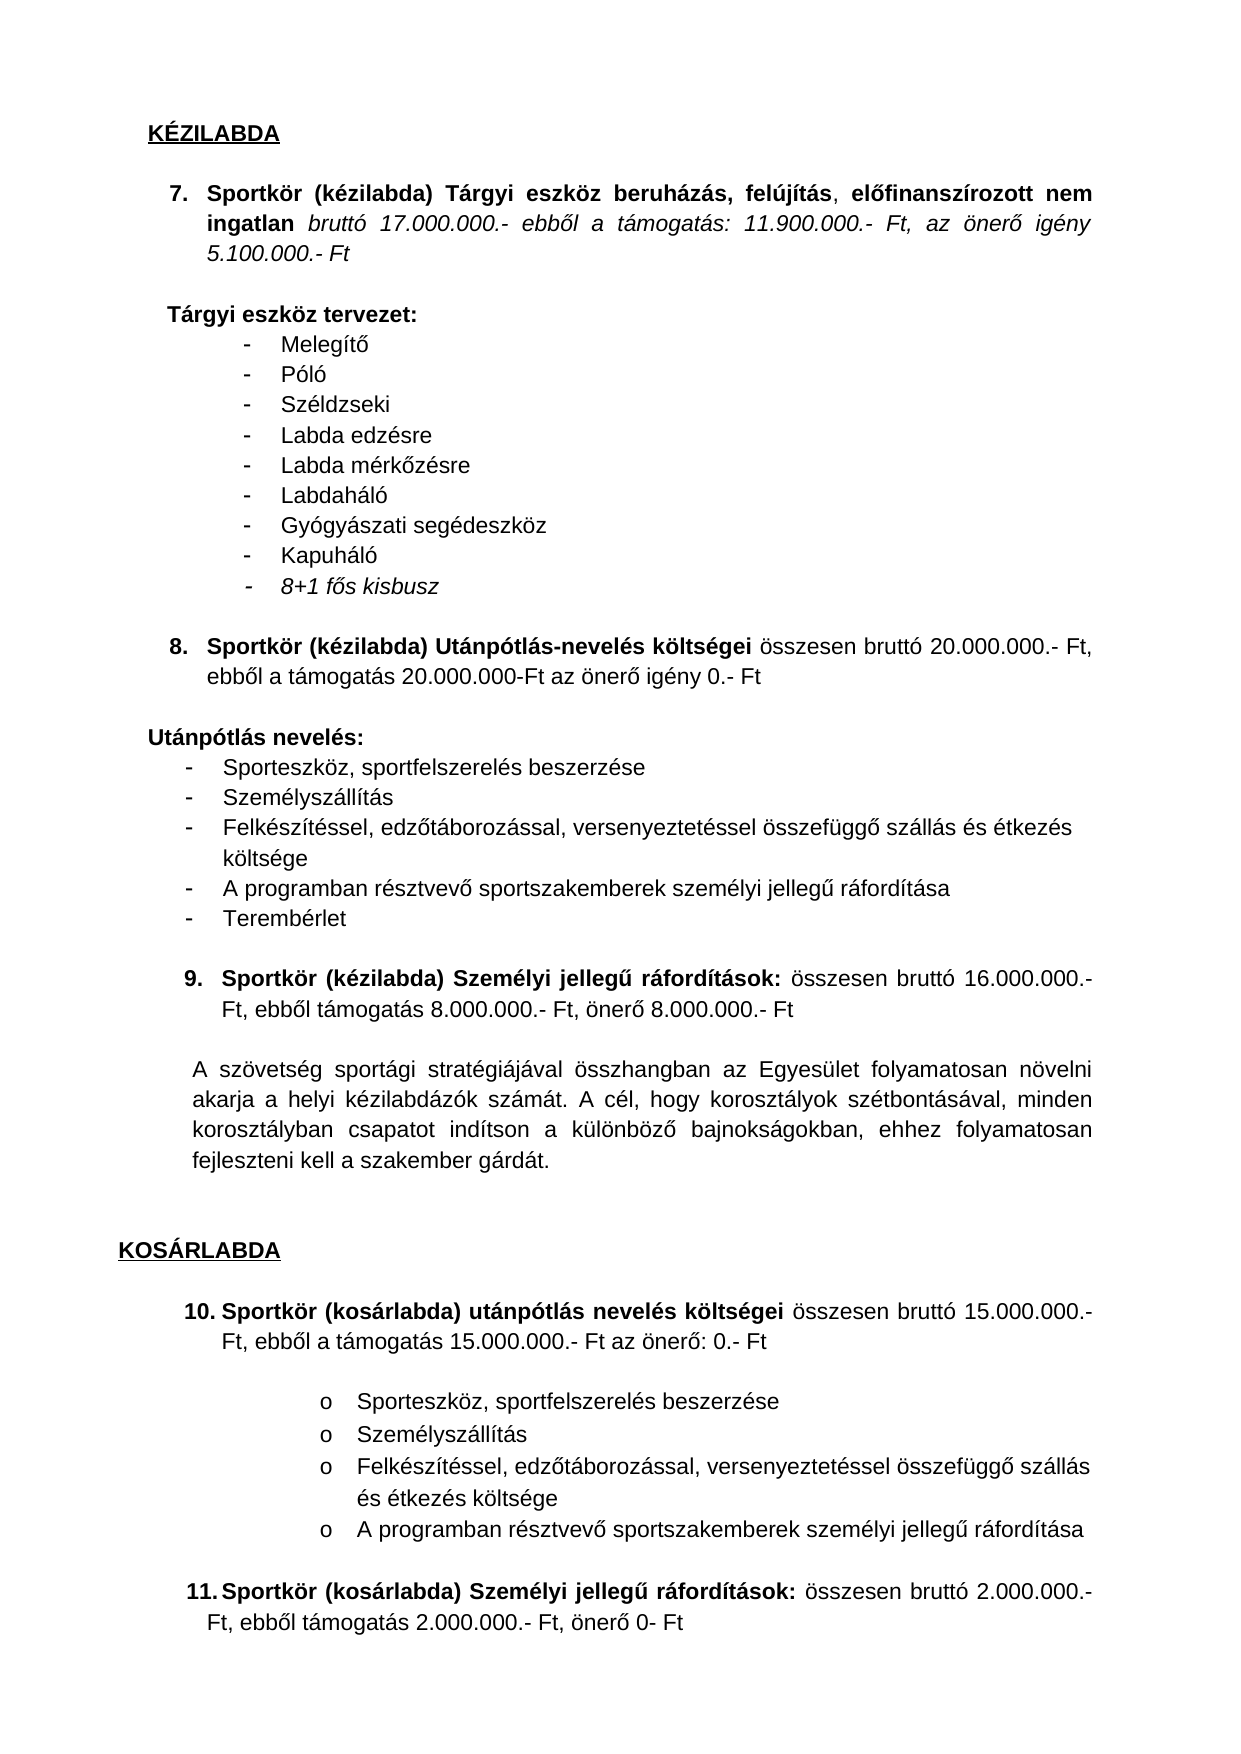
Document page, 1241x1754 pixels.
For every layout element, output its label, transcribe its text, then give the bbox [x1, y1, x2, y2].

list Sporteszköz, sportfelszerelés beszerzése [319, 1388, 1093, 1417]
list Sportkör (kézilabda) Utánpótlás-nevelés költségei összesen bruttó 20.000.000.- Ft, ebből a támogatás 20.000.000-Ft az önerő igény 0.- Ft [169, 633, 1093, 689]
list Széldzseki [243, 391, 1093, 418]
list Kapuháló [243, 542, 1093, 569]
list A programban résztvevő sportszakemberek személyi jellegű ráfordítása [319, 1516, 1093, 1544]
list Felkészítéssel, edzőtáborozással, versenyeztetéssel összefüggő szállás és étkezés költsége [185, 814, 1093, 871]
text Tárgyi eszköz tervezet: [148, 301, 1093, 327]
list Labda mérkőzésre [243, 452, 1093, 478]
list 8+1 fős kisbusz [243, 573, 1093, 599]
text A szövetség sportági stratégiájával összhangban az Egyesület folyamatosan növelni akarja a helyi kézilabdázók számát. A cél, hogy korosztályok szétbontásával, minden korosztályban csapatot indítson a különböző bajnokságokban, ehhez folyamatosan fejleszteni kell a szakember gárdát. [192, 1056, 1093, 1173]
list Sportkör (kézilabda) Tárgyi eszköz beruházás, felújítás, előfinanszírozott nem ingatlan bruttó 17.000.000.- ebből a támogatás: 11.900.000.- Ft, az önerő igény 5.100.000.- Ft [169, 180, 1093, 267]
list Sporteszköz, sportfelszerelés beszerzése [185, 754, 1093, 780]
list Gyógyászati segédeszköz [243, 512, 1093, 538]
list Póló [243, 361, 1093, 387]
list A programban résztvevő sportszakemberek személyi jellegű ráfordítása [185, 875, 1093, 901]
list Személyszállítás [185, 784, 1093, 810]
list Labda edzésre [243, 422, 1093, 448]
list Személyszállítás [319, 1421, 1093, 1449]
list Terembérlet [185, 905, 1093, 931]
list Labdaháló [243, 482, 1093, 508]
list Sportkör (kosárlabda) utánpótlás nevelés költségei összesen bruttó 15.000.000.- Ft, ebből a támogatás 15.000.000.- Ft az önerő: 0.- Ft [184, 1298, 1093, 1354]
list Melegítő [243, 331, 1093, 357]
list Felkészítéssel, edzőtáborozással, versenyeztetéssel összefüggő szállás és étkezés költsége [319, 1453, 1093, 1512]
text KÉZILABDA [148, 119, 1093, 146]
text Utánpótlás nevelés: [148, 724, 1093, 750]
list Sportkör (kézilabda) Személyi jellegű ráfordítások: összesen bruttó 16.000.000.- Ft, ebből támogatás 8.000.000.- Ft, önerő 8.000.000.- Ft [184, 965, 1093, 1022]
text KOSÁRLABDA [118, 1237, 1093, 1263]
list Sportkör (kosárlabda) Személyi jellegű ráfordítások: összesen bruttó 2.000.000.- Ft, ebből támogatás 2.000.000.- Ft, önerő 0- Ft [186, 1578, 1093, 1635]
